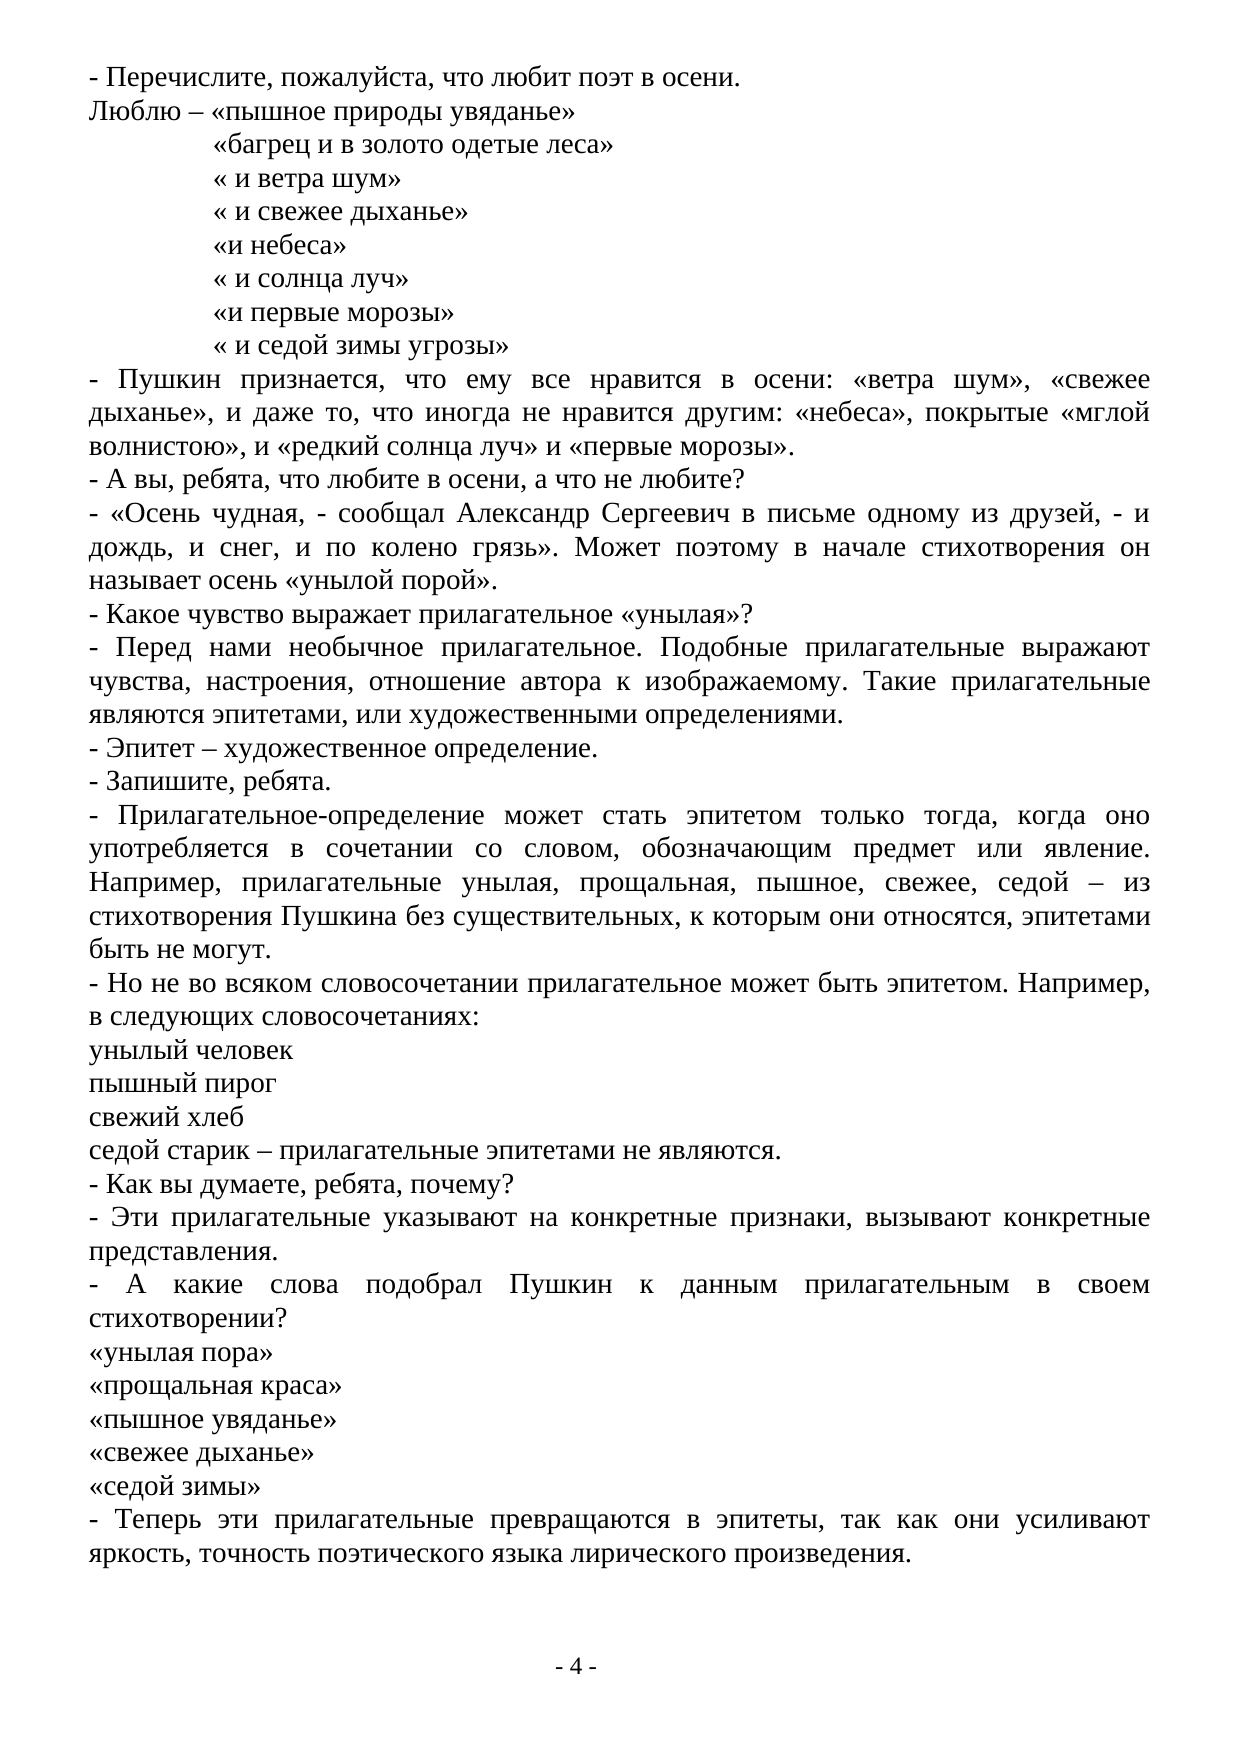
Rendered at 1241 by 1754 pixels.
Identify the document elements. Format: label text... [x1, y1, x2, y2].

text «седой зимы» [89, 1468, 1152, 1501]
text «и небеса» [89, 227, 1152, 260]
text «и первые морозы» [89, 294, 1152, 327]
text - Перечислите, пожалуйста, что любит поэт в осени. [89, 59, 1152, 93]
text «пышное увяданье» [89, 1401, 1152, 1434]
text «багрец и в золото одетые леса» [89, 126, 1152, 160]
text - Но не во всяком словосочетании прилагательное может быть эпитетом. Например, в следующих словосочетаниях: [89, 965, 1152, 1032]
text пышный пирог [89, 1065, 1152, 1099]
text - А какие слова подобрал Пушкин к данным прилагательным в своем стихотворении? [89, 1267, 1152, 1334]
text - А вы, ребята, что любите в осени, а что не любите? [89, 462, 1152, 495]
text - Эти прилагательные указывают на конкретные признаки, вызывают конкретные представления. [89, 1199, 1152, 1267]
text - Эпитет – художественное определение. [89, 730, 1152, 763]
text «прощальная краса» [89, 1367, 1152, 1401]
text - Какое чувство выражает прилагательное «унылая»? [89, 596, 1152, 629]
text « и свежее дыханье» [89, 193, 1152, 227]
text «свежее дыханье» [89, 1434, 1152, 1468]
text «унылая пора» [89, 1334, 1152, 1367]
text седой старик – прилагательные эпитетами не являются. [89, 1132, 1152, 1166]
text - «Осень чудная, - сообщал Александр Сергеевич в письме одному из друзей, - и дождь, и снег, и по колено грязь». Может поэтому в начале стихотворения он называет осень «унылой порой». [89, 495, 1152, 596]
text - Пушкин признается, что ему все нравится в осени: «ветра шум», «свежее дыханье», и даже то, что иногда не нравится другим: «небеса», покрытые «мглой волнистою», и «редкий солнца луч» и «первые морозы». [89, 361, 1152, 462]
text - Перед нами необычное прилагательное. Подобные прилагательные выражают чувства, настроения, отношение автора к изображаемому. Такие прилагательные являются эпитетами, или художественными определениями. [89, 629, 1152, 730]
text « и седой зимы угрозы» [89, 327, 1152, 361]
text « и солнца луч» [89, 260, 1152, 294]
text - Как вы думаете, ребята, почему? [89, 1166, 1152, 1199]
text Люблю – «пышное природы увяданье» [89, 93, 1152, 126]
text свежий хлеб [89, 1099, 1152, 1132]
text - Теперь эти прилагательные превращаются в эпитеты, так как они усиливают яркость, точность поэтического языка лирического произведения. [89, 1501, 1152, 1568]
text унылый человек [89, 1032, 1152, 1065]
text - Запишите, ребята. [89, 763, 1152, 797]
text - Прилагательное-определение может стать эпитетом только тогда, когда оно употребляется в сочетании со словом, обозначающим предмет или явление. Например, прилагательные унылая, прощальная, пышное, свежее, седой – из стихотворения Пушкина без существительных, к которым они относятся, эпитетами быть не могут. [89, 797, 1152, 965]
text « и ветра шум» [89, 160, 1152, 193]
